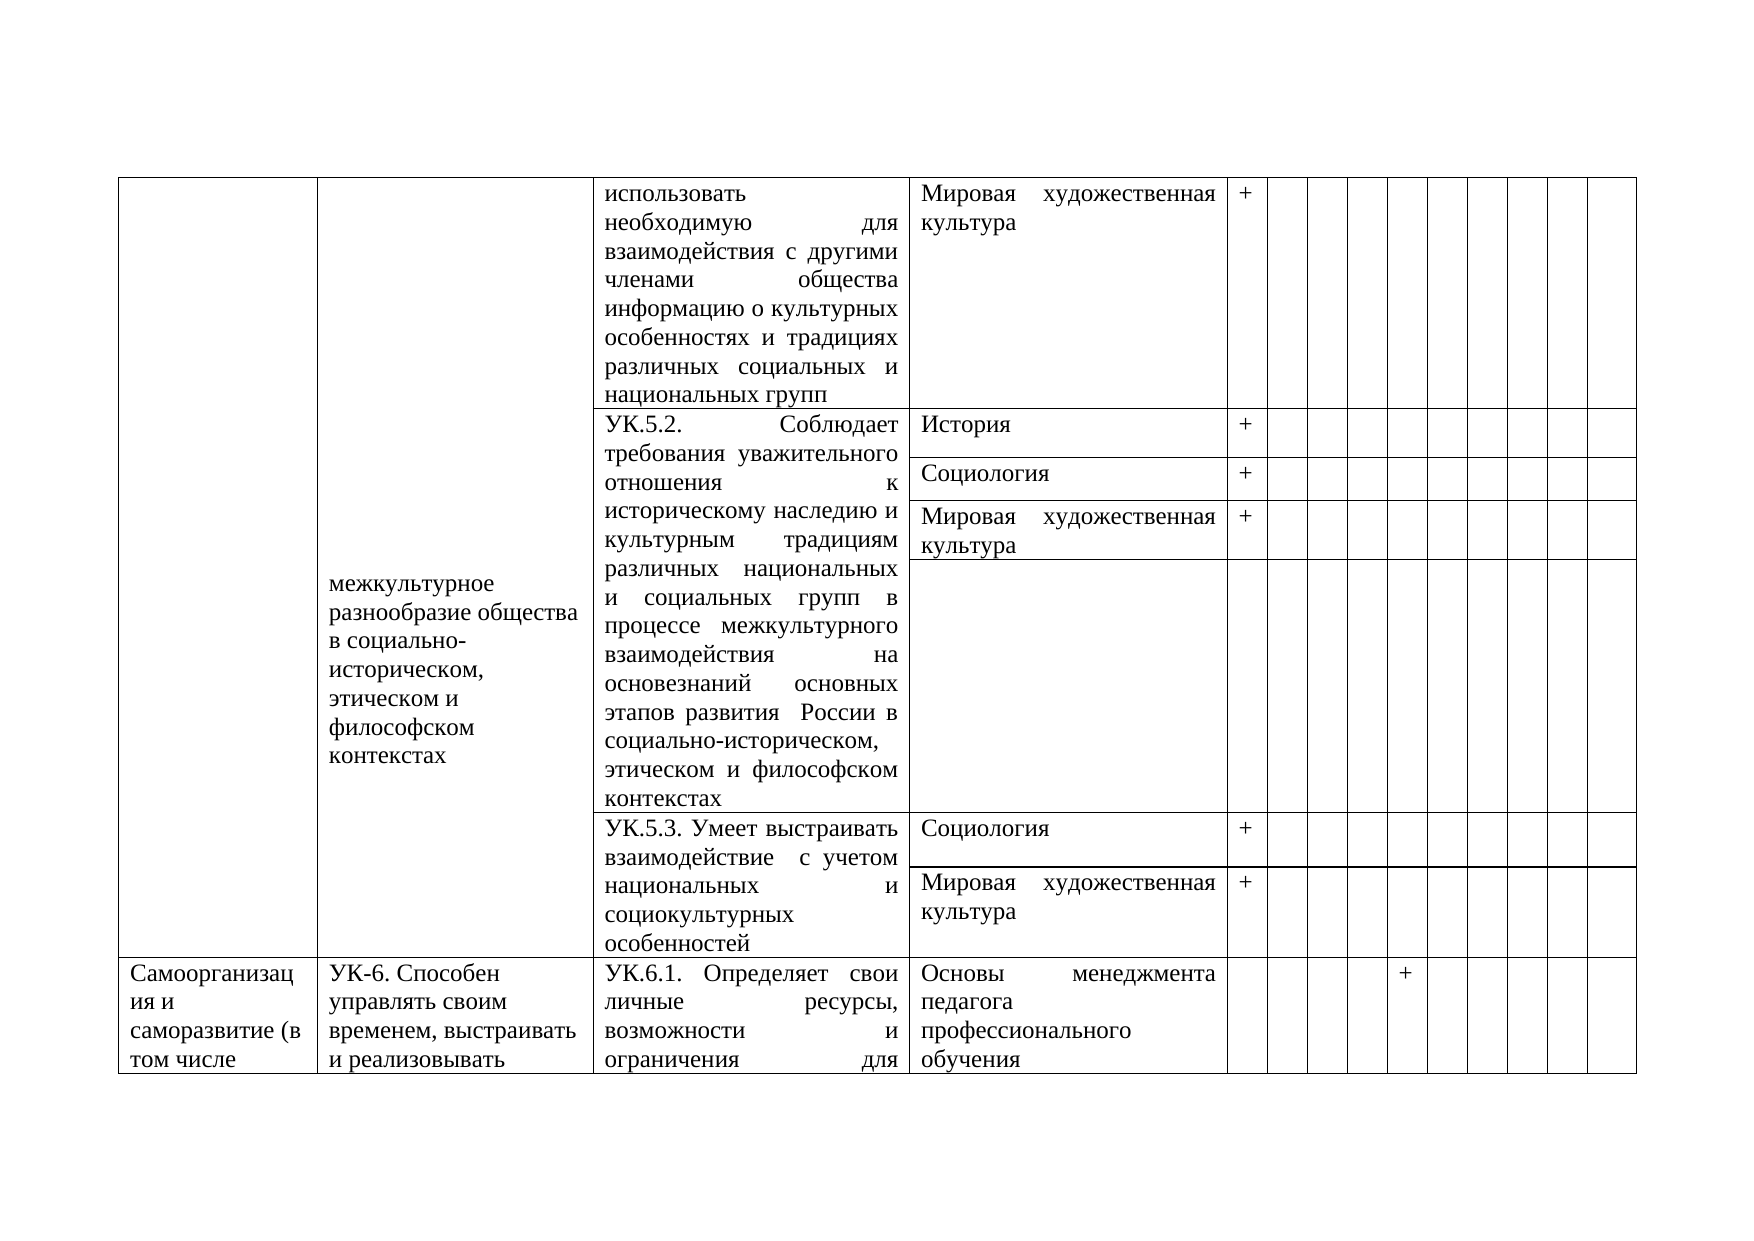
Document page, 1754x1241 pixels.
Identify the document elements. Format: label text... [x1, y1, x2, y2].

table_cell [1588, 958, 1636, 1073]
table_cell [1348, 813, 1387, 866]
table_cell [1308, 813, 1347, 866]
table_cell [1468, 868, 1507, 957]
table_cell [1348, 178, 1387, 408]
table_cell [1308, 958, 1347, 1073]
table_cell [318, 958, 593, 1073]
table_cell Социология [910, 458, 1227, 500]
table_cell [1468, 178, 1507, 408]
table_cell [1268, 501, 1307, 559]
table_cell [1348, 958, 1387, 1073]
table_cell [1588, 560, 1636, 812]
table_cell УК.5.3. Умеет выстраивать взаимодействие с учетом национальных и социокультурных особенностей [594, 813, 909, 957]
table_cell [1508, 458, 1547, 500]
table_cell УК.5.2. Соблюдает требования уважительного отношения к историческому наследию и культурным традициям различных национальных и социальных групп в процессе межкультурного взаимодействия на основезнаний основных этапов развития России в социально-историческом, этическом и философском контекстах [594, 409, 909, 812]
table_cell [1388, 868, 1427, 957]
table_cell + [1228, 178, 1267, 408]
table_cell [1588, 458, 1636, 500]
table_cell [1388, 813, 1427, 866]
table_cell [1588, 409, 1636, 457]
table_cell [1428, 178, 1467, 408]
table_cell [1388, 501, 1427, 559]
table_cell [1268, 409, 1307, 457]
table_cell [1468, 958, 1507, 1073]
table_cell [1468, 409, 1507, 457]
table_cell + [1388, 958, 1427, 1073]
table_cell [119, 958, 317, 1073]
table_cell [1268, 560, 1307, 812]
table_cell [1388, 458, 1427, 500]
table_cell Мировая художественная культура [910, 178, 1227, 408]
table_cell Основы менеджмента педагога профессионального обучения [910, 958, 1227, 1073]
table_cell [1348, 501, 1387, 559]
table_cell [1588, 178, 1636, 408]
table_cell [1228, 560, 1267, 812]
table_cell + [1228, 458, 1267, 500]
table_cell + [1228, 813, 1267, 866]
table_cell [1548, 958, 1587, 1073]
table_cell [1308, 868, 1347, 957]
table_cell [1388, 409, 1427, 457]
table_cell [1588, 813, 1636, 866]
table_cell [1348, 409, 1387, 457]
table_cell [1428, 501, 1467, 559]
table_cell [1508, 501, 1547, 559]
table_cell + [1228, 409, 1267, 457]
table_cell [1268, 958, 1307, 1073]
table_cell [1268, 458, 1307, 500]
table_cell [910, 560, 1227, 812]
table_cell [1308, 560, 1347, 812]
table_cell [1548, 178, 1587, 408]
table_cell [594, 958, 909, 1073]
table_cell [1588, 868, 1636, 957]
table_cell [1508, 813, 1547, 866]
table_cell [1388, 560, 1427, 812]
table_cell [1348, 868, 1387, 957]
table_cell [1388, 178, 1427, 408]
table_cell + [1228, 501, 1267, 559]
table_cell [1348, 458, 1387, 500]
table_cell [1548, 813, 1587, 866]
table_cell [1428, 813, 1467, 866]
table_cell [1428, 958, 1467, 1073]
table_cell [1428, 868, 1467, 957]
table_cell [1308, 178, 1347, 408]
table_cell Социология [910, 813, 1227, 866]
table_cell [1348, 560, 1387, 812]
table_cell [1468, 813, 1507, 866]
table_cell [1468, 501, 1507, 559]
table_cell [1268, 868, 1307, 957]
table_cell [1428, 409, 1467, 457]
table_cell [1308, 458, 1347, 500]
table_cell Мировая художественная культура [910, 868, 1227, 957]
table_cell Мировая художественная культура [910, 501, 1227, 559]
table_cell [1428, 560, 1467, 812]
table_cell [1508, 178, 1547, 408]
table_cell [1428, 458, 1467, 500]
table_cell [1268, 178, 1307, 408]
table_cell [1548, 501, 1587, 559]
table_cell [1508, 958, 1547, 1073]
table_cell [1228, 958, 1267, 1073]
table_cell [1548, 868, 1587, 957]
table_cell [1508, 409, 1547, 457]
table_cell [1508, 868, 1547, 957]
table_cell [1308, 409, 1347, 457]
table_cell [1308, 501, 1347, 559]
table_cell [1508, 560, 1547, 812]
table_cell [1548, 458, 1587, 500]
table_cell + [1228, 868, 1267, 957]
table_cell [1548, 409, 1587, 457]
table_cell [1468, 458, 1507, 500]
table_cell [1548, 560, 1587, 812]
table_cell [1468, 560, 1507, 812]
table_cell [1268, 813, 1307, 866]
table_cell История [910, 409, 1227, 457]
table_cell [1588, 501, 1636, 559]
